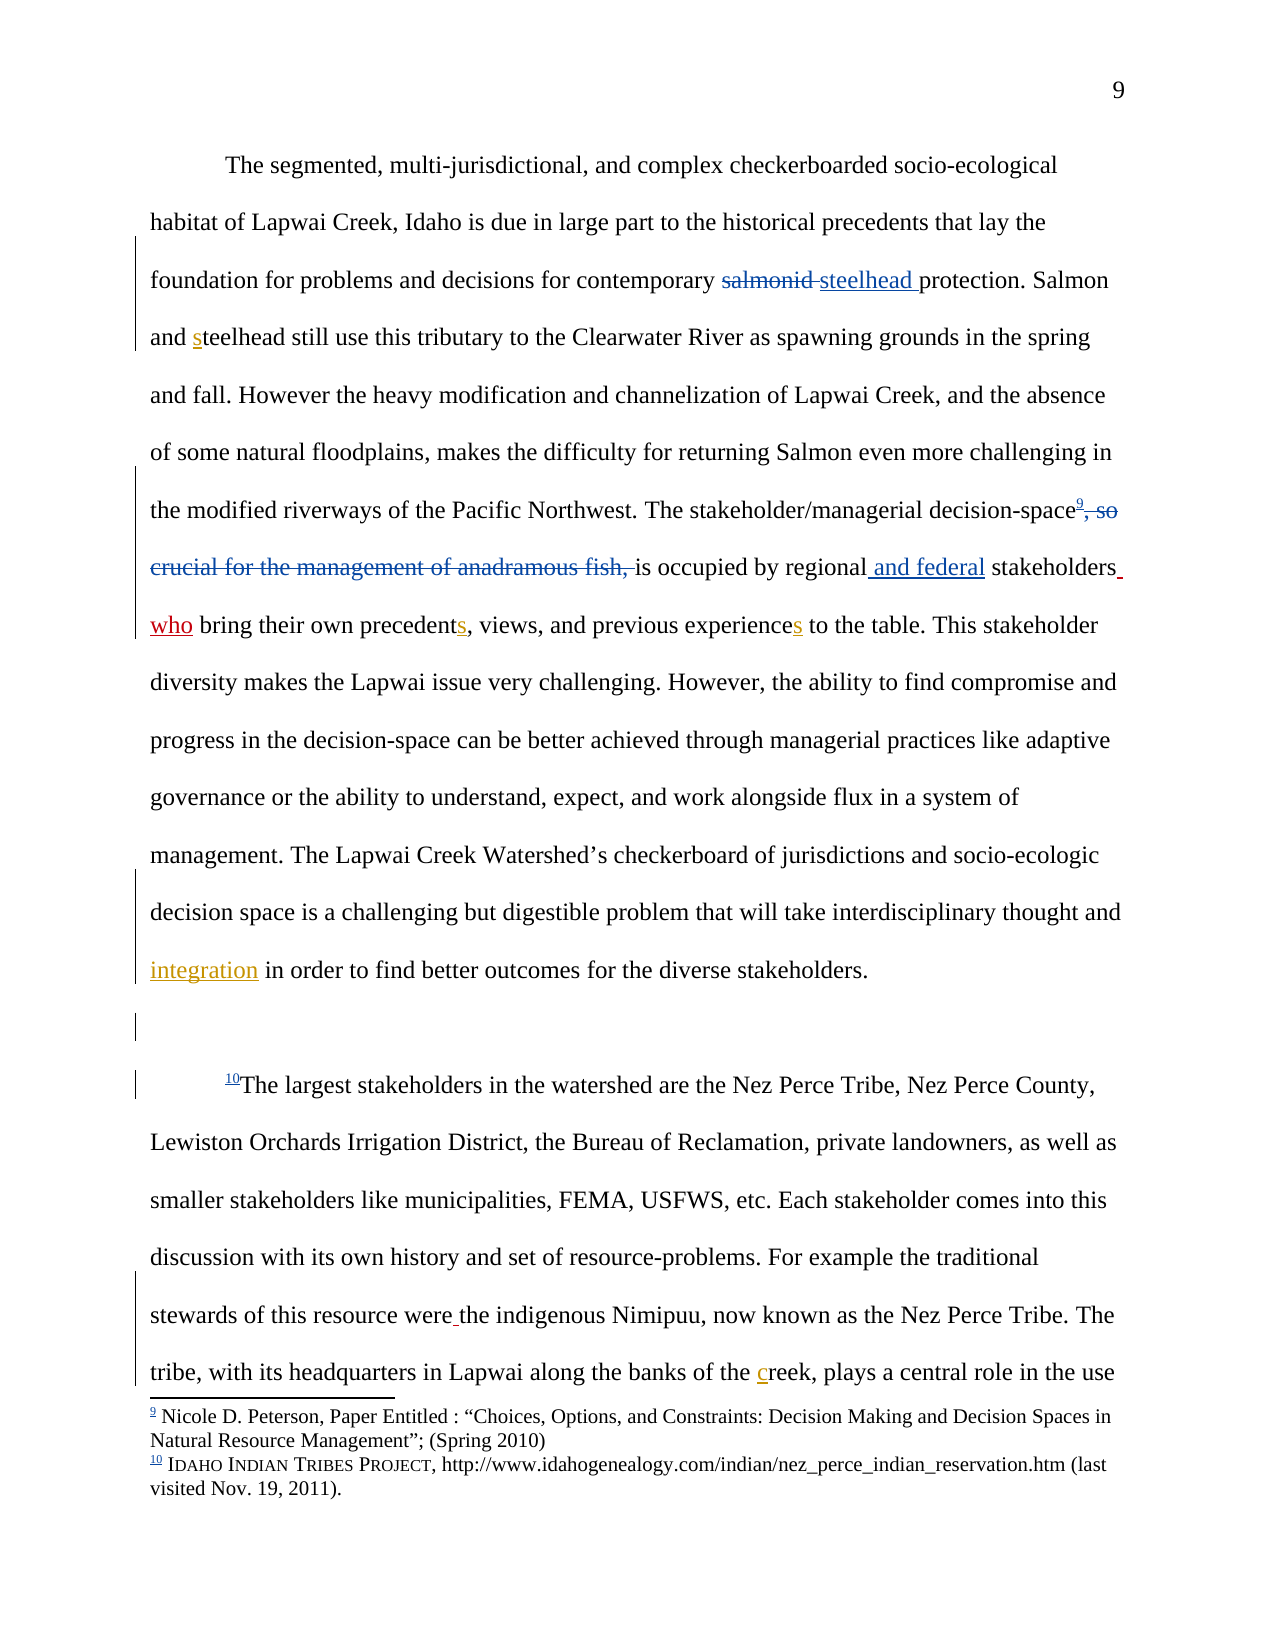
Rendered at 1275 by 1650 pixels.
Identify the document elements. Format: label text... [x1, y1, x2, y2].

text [150, 1070, 1125, 1386]
text The segmented, multi-jurisdictional, and complex checkerboarded socio-ecological habitat of Lapwai Creek, Idaho is due in large part to the historical precedents that lay the foundation for problems and decisions for contemporary protection. Salmon and teelhead still use this tributary to the Clearwater River as spawning grounds in the spring and fall. However the heavy modification and channelization of Lapwai Creek, and the absence of some natural floodplains, makes the difficulty for returning Salmon even more challenging in the modified riverways of the Pacific Northwest. The stakeholder/managerial decision-space is occupied by regional stakeholders bring their own precedent, views, and previous experience to the table. This stakeholder diversity makes the Lapwai issue very challenging. However, the ability to find compromise and progress in the decision-space can be better achieved through managerial practices like adaptive governance or the ability to understand, expect, and work alongside flux in a system of management. The Lapwai Creek Watershed’s checkerboard of jurisdictions and socio-ecologic decision space is a challenging but digestible problem that will take interdisciplinary thought and in order to find better outcomes for the diverse stakeholders. [150, 150, 1125, 984]
